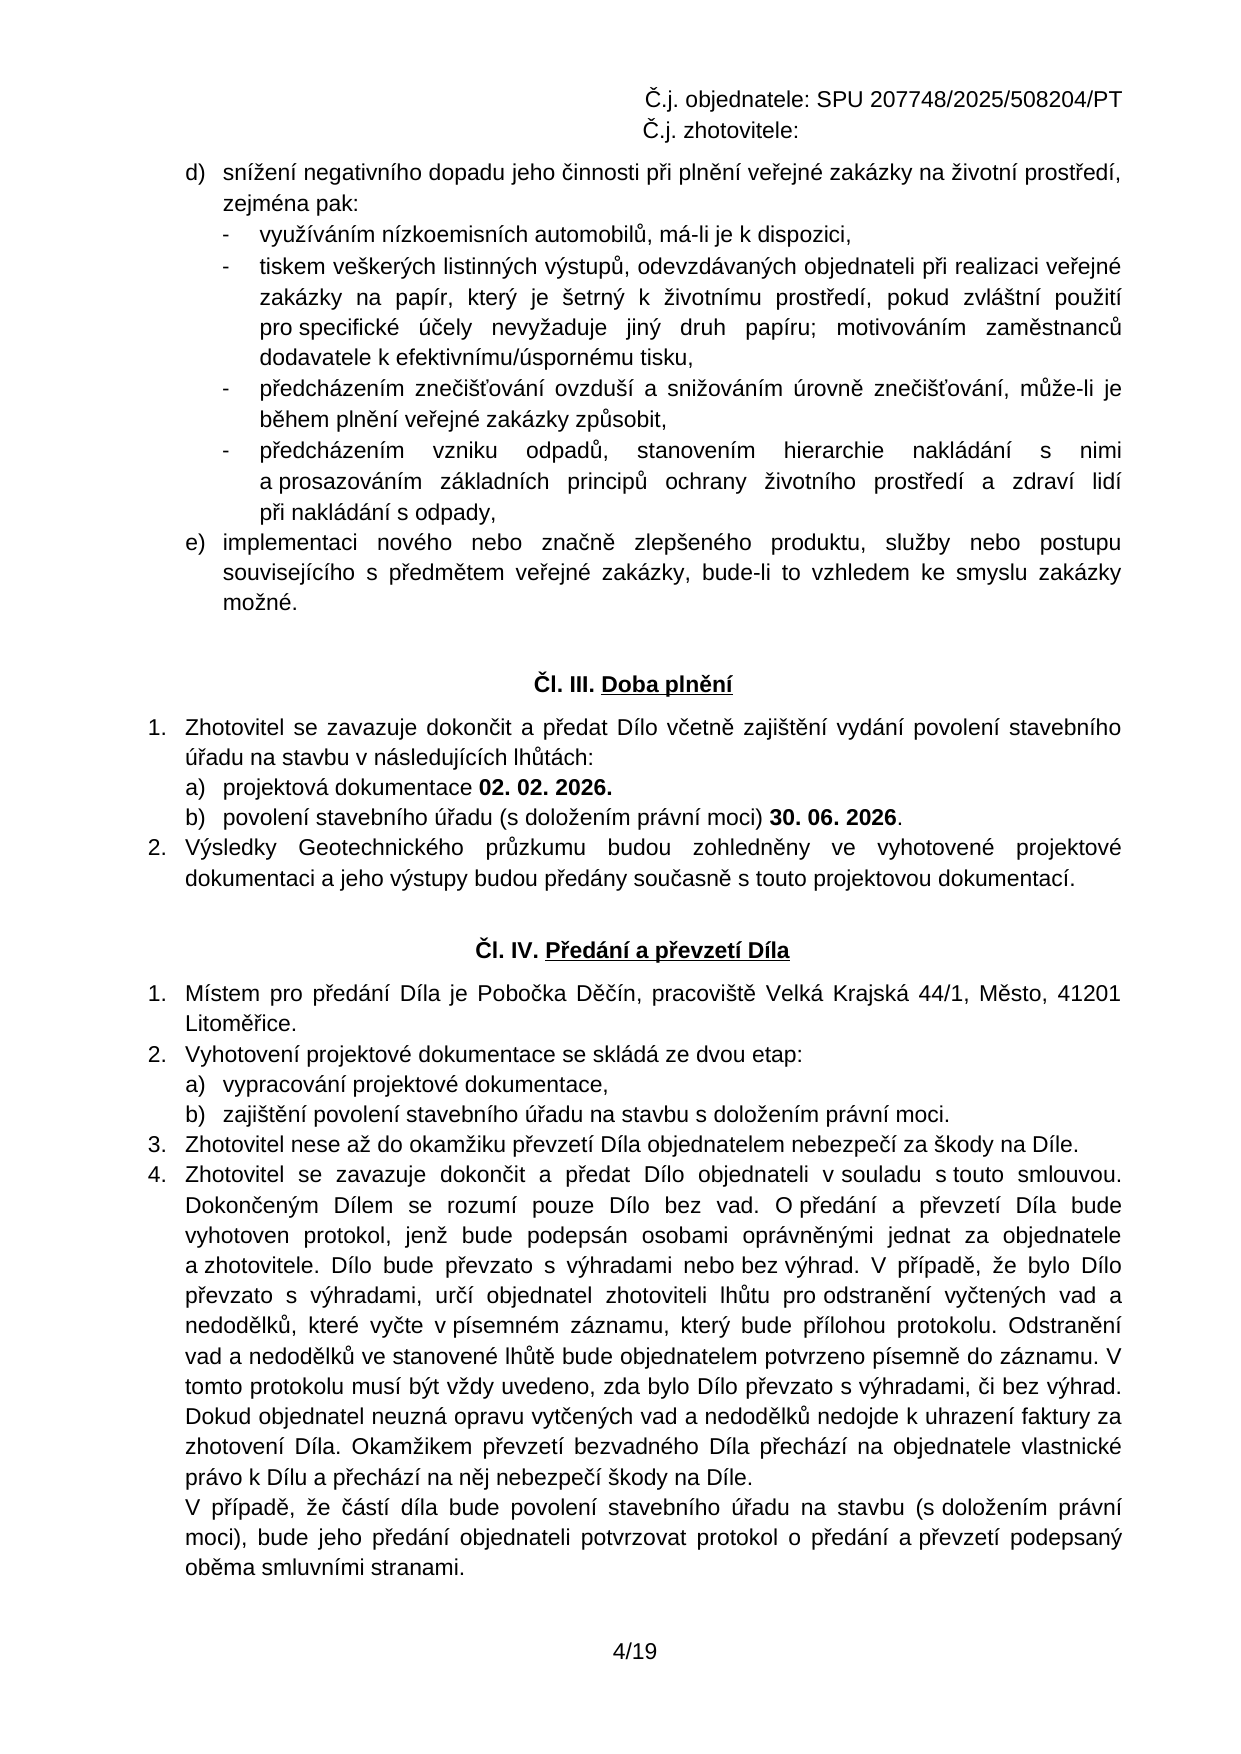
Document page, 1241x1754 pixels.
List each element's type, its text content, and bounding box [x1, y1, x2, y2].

list Místem pro předání Díla je Pobočka Děčín, pracoviště Velká Krajská 44/1, Město, 41201 Litoměřice. [148, 980, 1122, 1037]
list zajištění povolení stavebního úřadu na stavbu s doložením právní moci. [185, 1101, 1122, 1127]
list předcházením znečišťování ovzduší a snižováním úrovně znečišťování, může-li je během plnění veřejné zakázky způsobit, [222, 374, 1122, 433]
list Výsledky Geotechnického průzkumu budou zohledněny ve vyhotovené projektové dokumentaci a jeho výstupy budou předány současně s touto projektovou dokumentací. [148, 834, 1122, 891]
list vypracování projektové dokumentace, [185, 1071, 1122, 1097]
text V případě, že částí díla bude povolení stavebního úřadu na stavbu (s doložením právní moci), bude jeho předání objednateli potvrzovat protokol o předání a převzetí podepsaný oběma smluvními stranami. [185, 1494, 1122, 1580]
list Zhotovitel se zavazuje dokončit a předat Dílo včetně zajištění vydání povolení stavebního úřadu na stavbu v následujících lhůtách: [148, 713, 1122, 770]
text Předání a převzetí Díla [148, 937, 1122, 964]
list využíváním nízkoemisních automobilů, má-li je k dispozici, [222, 220, 1122, 248]
list Zhotovitel se zavazuje dokončit a předat Dílo objednateli v souladu s touto smlouvou. Dokončeným Dílem se rozumí pouze Dílo bez vad. O předání a převzetí Díla bude vyhotoven protokol, jenž bude podepsán osobami oprávněnými jednat za objednatele a zhotovitele. Dílo bude převzato s výhradami nebo bez výhrad. V případě, že bylo Dílo převzato s výhradami, určí objednatel zhotoviteli lhůtu pro odstranění vyčtených vad a nedodělků, které vyčte v písemném záznamu, který bude přílohou protokolu. Odstranění vad a nedodělků ve stanovené lhůtě bude objednatelem potvrzeno písemně do záznamu. V tomto protokolu musí být vždy uvedeno, zda bylo Dílo převzato s výhradami, či bez výhrad. Dokud objednatel neuzná opravu vytčených vad a nedodělků nedojde k uhrazení faktury za zhotovení Díla. Okamžikem převzetí bezvadného Díla přechází na objednatele vlastnické právo k Dílu a přechází na něj nebezpečí škody na Díle. [148, 1161, 1122, 1490]
list Vyhotovení projektové dokumentace se skládá ze dvou etap: [148, 1041, 1122, 1067]
list povolení stavebního úřadu (s doložením právní moci) 30. 06. 2026. [185, 804, 1122, 830]
text Doba plnění [148, 671, 1122, 697]
list tiskem veškerých listinných výstupů, odevzdávaných objednateli při realizaci veřejné zakázky na papír, který je šetrný k životnímu prostředí, pokud zvláštní použití pro specifické účely nevyžaduje jiný druh papíru; motivováním zaměstnanců dodavatele k efektivnímu/úspornému tisku, [222, 252, 1122, 371]
list projektová dokumentace 02. 02. 2026. [185, 774, 1122, 800]
list implementaci nového nebo značně zlepšeného produktu, služby nebo postupu souvisejícího s předmětem veřejné zakázky, bude-li to vzhledem ke smyslu zakázky možné. [185, 529, 1122, 616]
list snížení negativního dopadu jeho činnosti při plnění veřejné zakázky na životní prostředí, zejména pak: [185, 159, 1122, 216]
list předcházením vzniku odpadů, stanovením hierarchie nakládání s nimi a prosazováním základních principů ochrany životního prostředí a zdraví lidí při nakládání s odpady, [222, 436, 1122, 525]
list Zhotovitel nese až do okamžiku převzetí Díla objednatelem nebezpečí za škody na Díle. [148, 1131, 1122, 1157]
